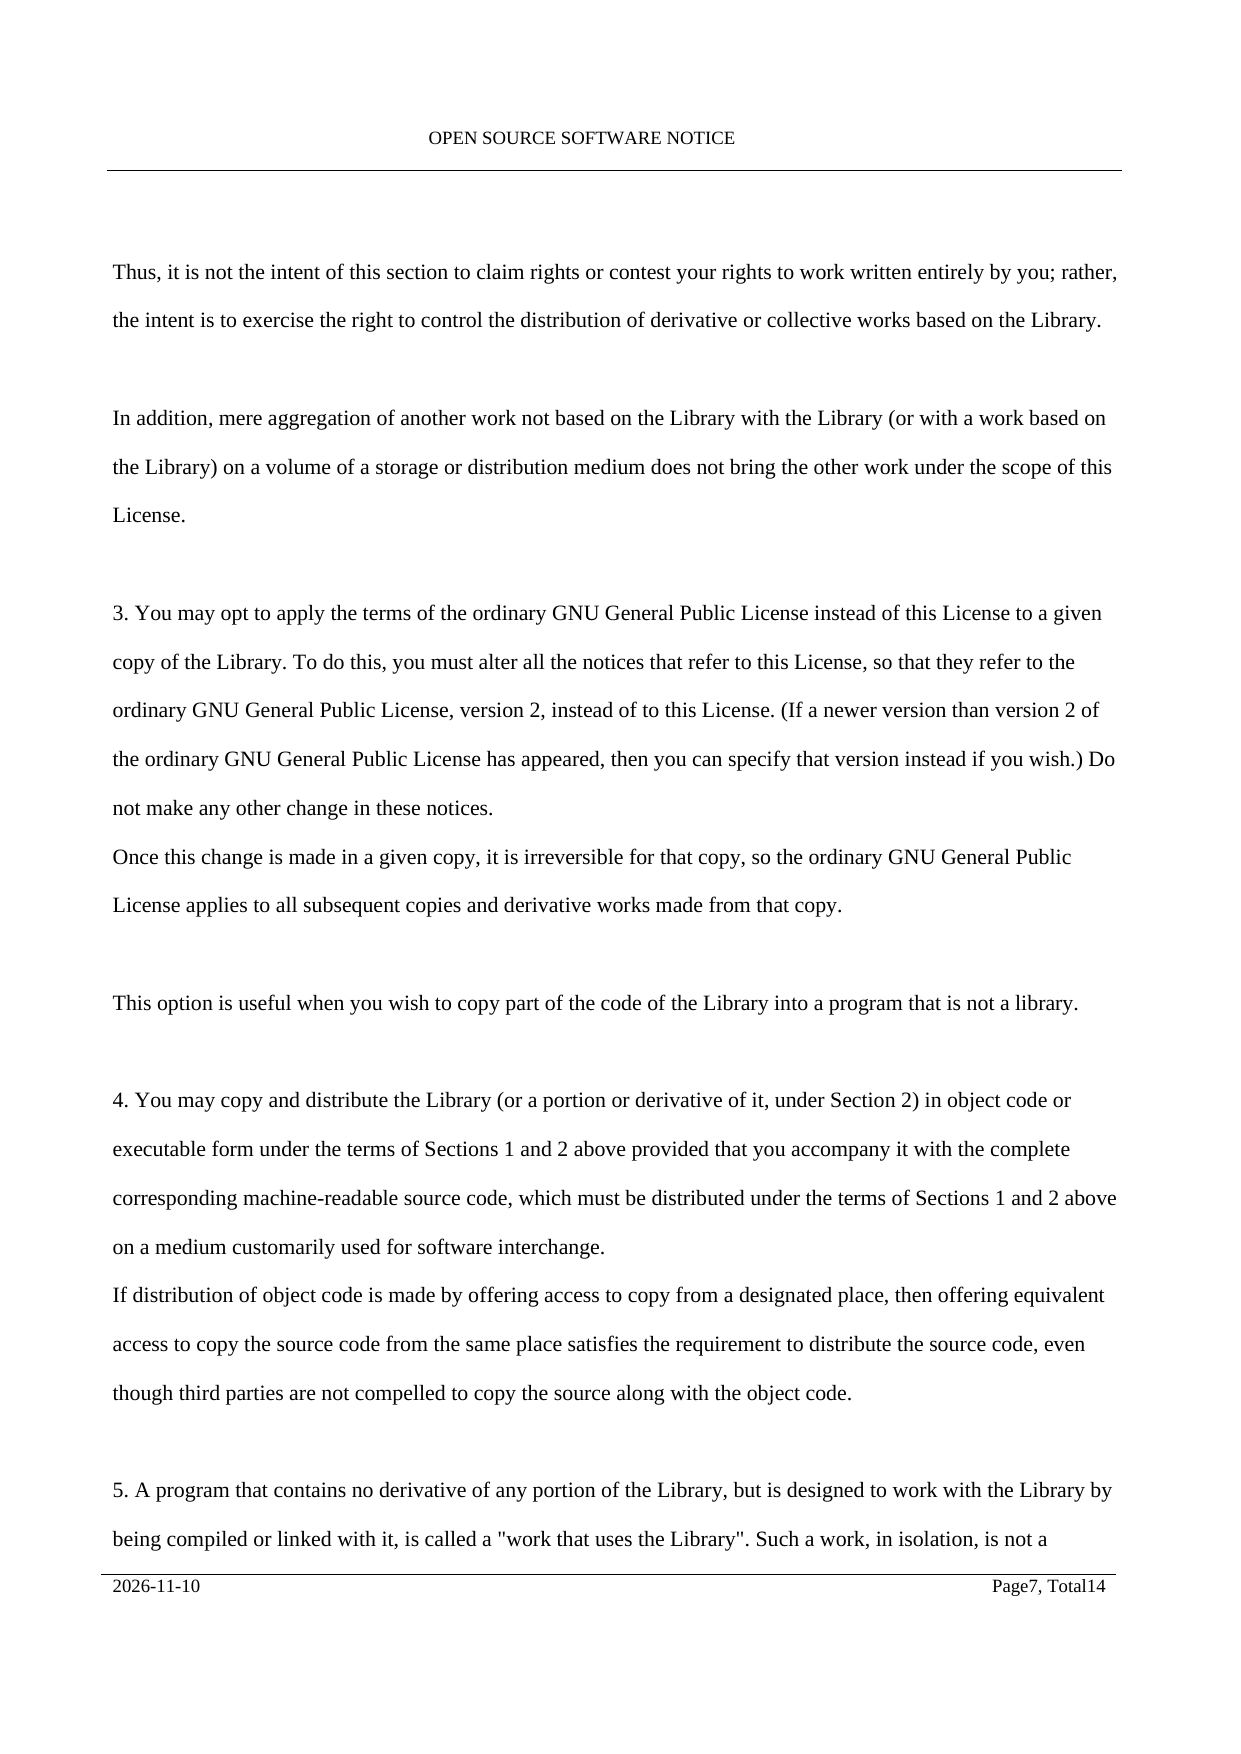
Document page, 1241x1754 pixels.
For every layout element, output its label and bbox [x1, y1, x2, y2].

text [112, 206, 1128, 1555]
